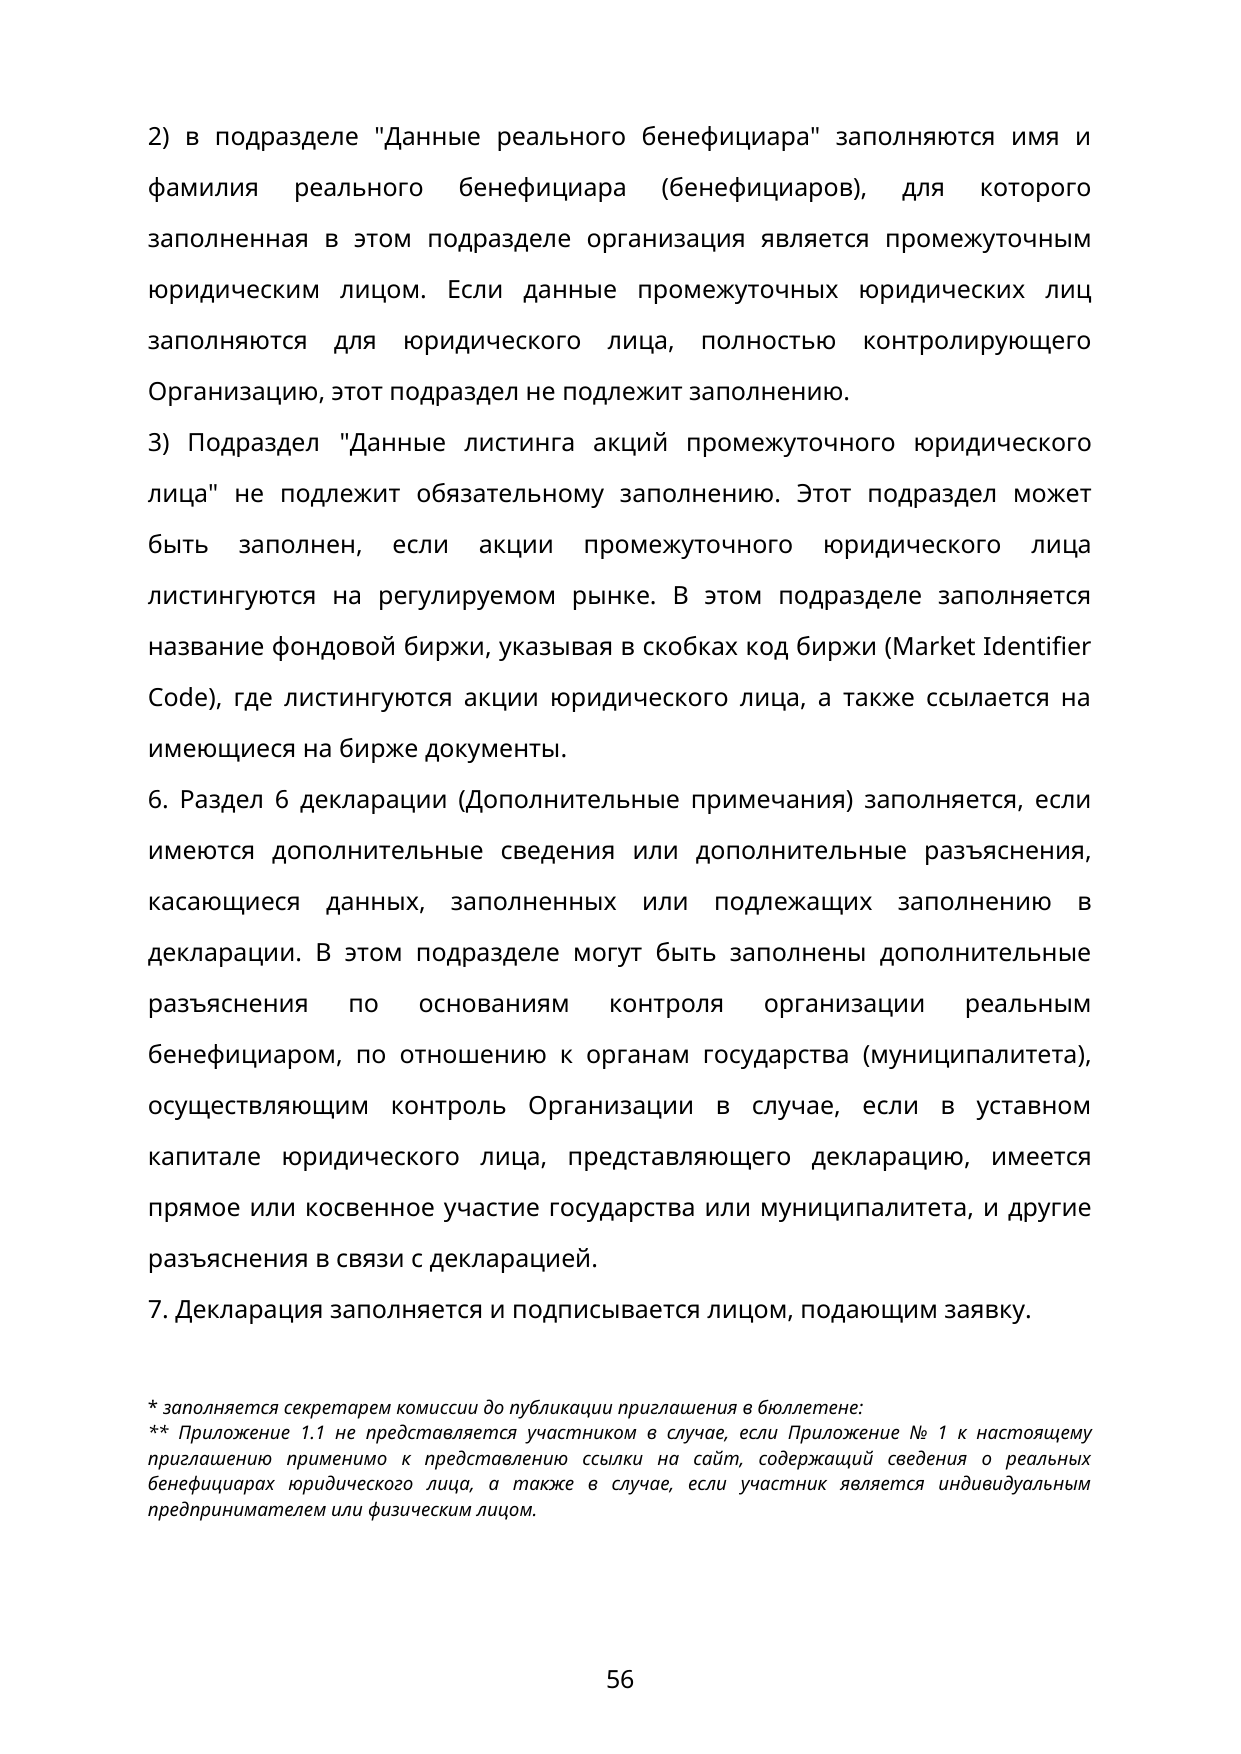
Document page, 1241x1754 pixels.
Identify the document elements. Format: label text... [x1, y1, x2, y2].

text 2) в подразделе "Данные реального бенефициара" заполняются имя и фамилия реального бенефициара (бенефициаров), для которого заполненная в этом подразделе организация является промежуточным юридическим лицом. Если данные промежуточных юридических лиц заполняются для юридического лица, полностью контролирующего Организацию, этот подраздел не подлежит заполнению. [148, 118, 1092, 407]
text 6. Раздел 6 декларации (Дополнительные примечания) заполняется, если имеются дополнительные сведения или дополнительные разъяснения, касающиеся данных, заполненных или подлежащих заполнению в декларации. В этом подразделе могут быть заполнены дополнительные разъяснения по основаниям контроля организации реальным бенефициаром, по отношению к органам государства (муниципалитета), осуществляющим контроль Организации в случае, если в уставном капитале юридического лица, представляющего декларацию, имеется прямое или косвенное участие государства или муниципалитета, и другие разъяснения в связи с декларацией. [148, 782, 1092, 1275]
text ** Приложение 1.1 не представляется участником в случае, если Приложение № 1 к настоящему приглашению применимо к представлению ссылки на сайт, содержащий сведения о реальных бенефициарах юридического лица, а также в случае, если участник является индивидуальным предпринимателем или физическим лицом. [148, 1420, 1092, 1522]
text 7. Декларация заполняется и подписывается лицом, подающим заявку. [148, 1292, 1092, 1326]
text * заполняется секретарем комиссии до публикации приглашения в бюллетене: [148, 1394, 1092, 1420]
text 3) Подраздел "Данные листинга акций промежуточного юридического лица" не подлежит обязательному заполнению. Этот подраздел может быть заполнен, если акции промежуточного юридического лица листингуются на регулируемом рынке. В этом подразделе заполняется название фондовой биржи, указывая в скобках код биржи (Market Identifier Code), где листингуются акции юридического лица, а также ссылается на имеющиеся на бирже документы. [148, 424, 1092, 765]
